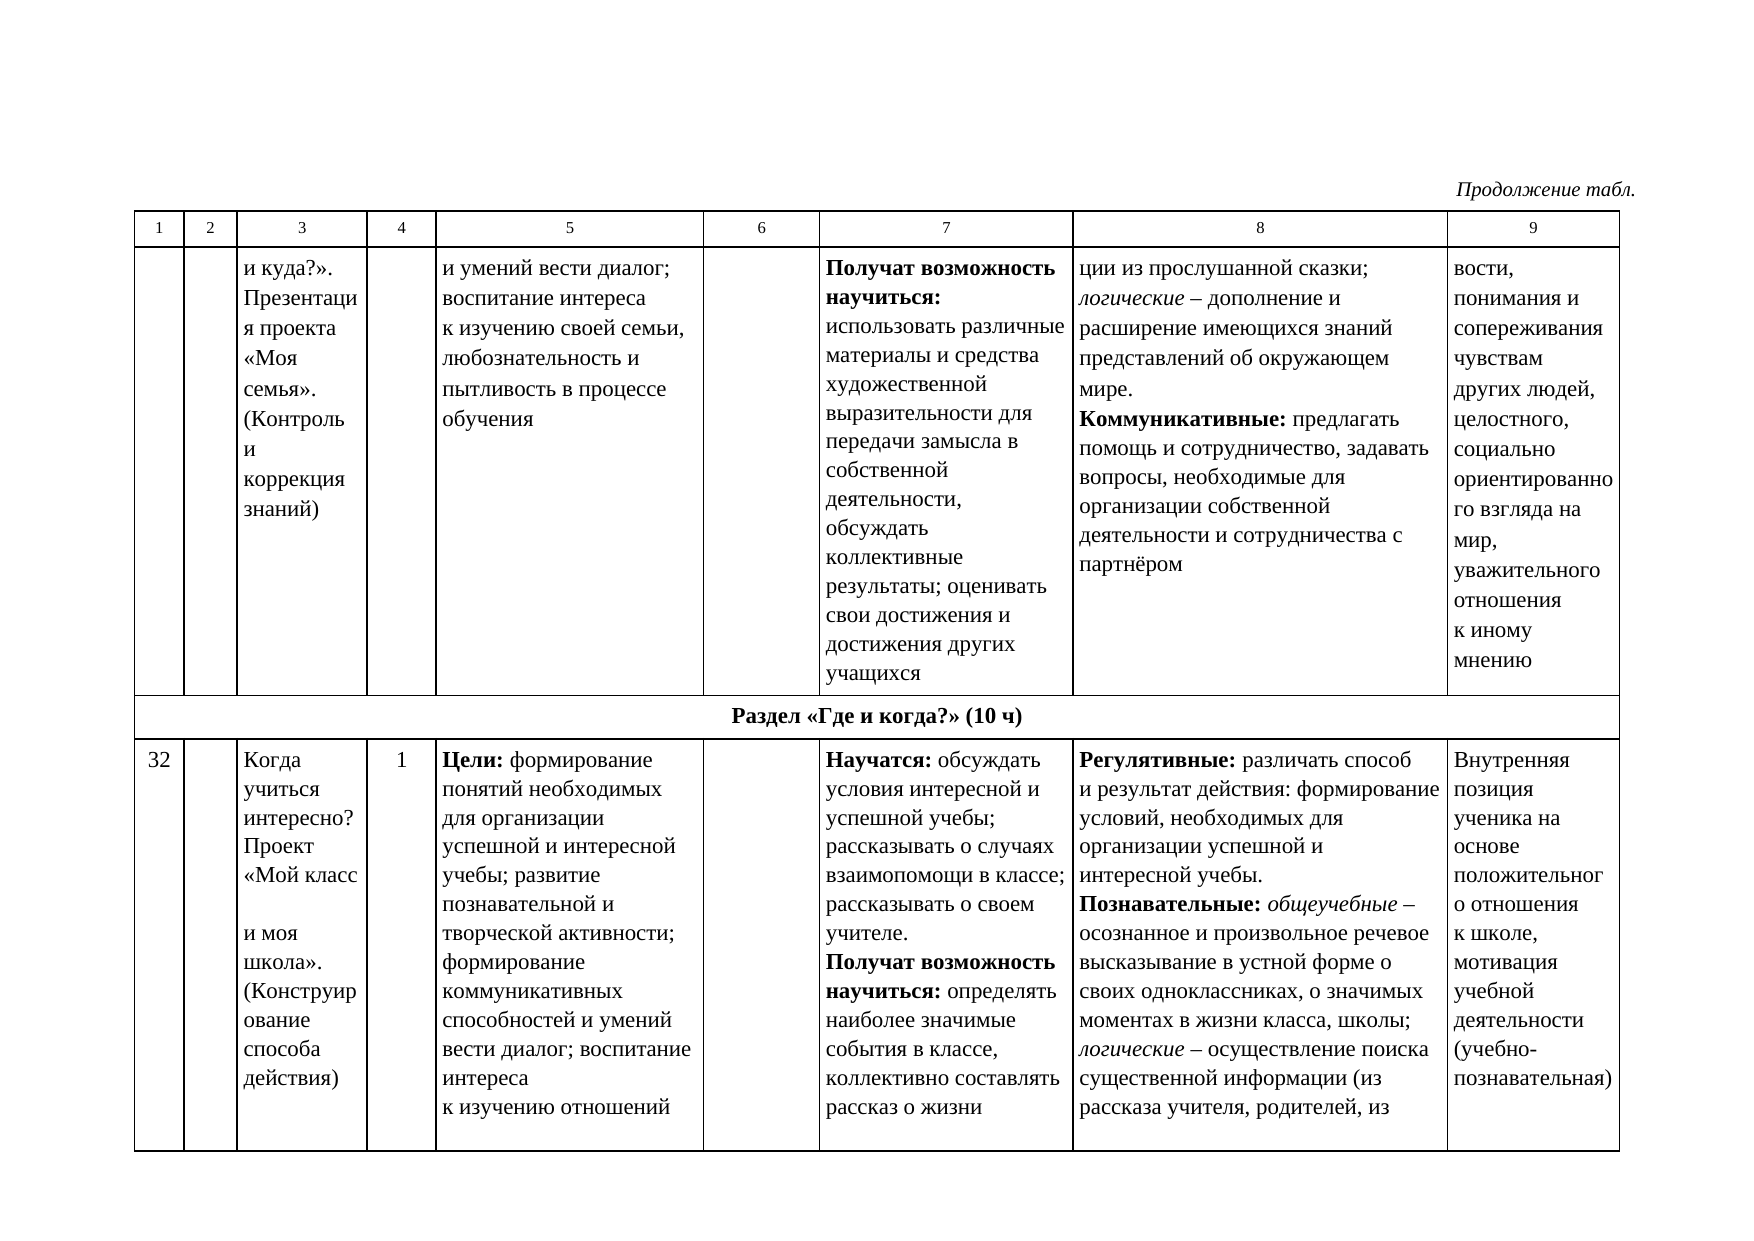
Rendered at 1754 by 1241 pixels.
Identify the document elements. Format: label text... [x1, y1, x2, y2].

table_header 4 [368, 212, 435, 246]
table_header 3 [238, 212, 366, 246]
table_header 9 [1448, 212, 1619, 246]
table_header 2 [185, 212, 236, 246]
table_header 8 [1074, 212, 1447, 246]
table_cell [135, 248, 183, 694]
table_header 5 [437, 212, 703, 246]
table_header 6 [704, 212, 819, 246]
table_cell Раздел «Где и когда?» (10 ч) [135, 696, 1619, 738]
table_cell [1074, 740, 1447, 1150]
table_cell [238, 740, 366, 1150]
table_cell 1 [368, 740, 435, 1150]
table_cell [704, 740, 819, 1150]
table_cell и куда?». Презентация проекта «Моя семья». (Контроль и коррекция знаний) [238, 248, 366, 694]
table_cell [820, 740, 1072, 1150]
table_cell 32 [135, 740, 183, 1150]
text Продолжение табл. [118, 177, 1636, 201]
table_header 7 [820, 212, 1072, 246]
table_cell Получат возможность научиться: использовать различные материалы и средства художественной выразительности для передачи замысла в собственной деятельности, обсуждать коллективные результаты; оценивать свои достижения и достижения других учащихся [820, 248, 1072, 694]
table_cell ции из прослушанной сказки; логические – дополнение и расширение имеющихся знаний представлений об окружающем мире. Коммуникативные: предлагать помощь и сотрудничество, задавать вопросы, необходимые для организации собственной деятельности и сотрудничества с партнёром [1074, 248, 1447, 694]
table_cell [704, 248, 819, 694]
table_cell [1448, 740, 1619, 1150]
table_cell [185, 740, 236, 1150]
table_header 1 [135, 212, 183, 246]
table_cell и умений вести диалог; воспитание интереса к изучению своей семьи, любознательность и пытливость в процессе обучения [437, 248, 703, 694]
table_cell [437, 740, 703, 1150]
table_cell [368, 248, 435, 694]
table_cell [185, 248, 236, 694]
table_cell вости, понимания и сопереживания чувствам других людей, целостного, социально ориентированного взгляда на мир, уважительного отношения к иному мнению [1448, 248, 1619, 694]
